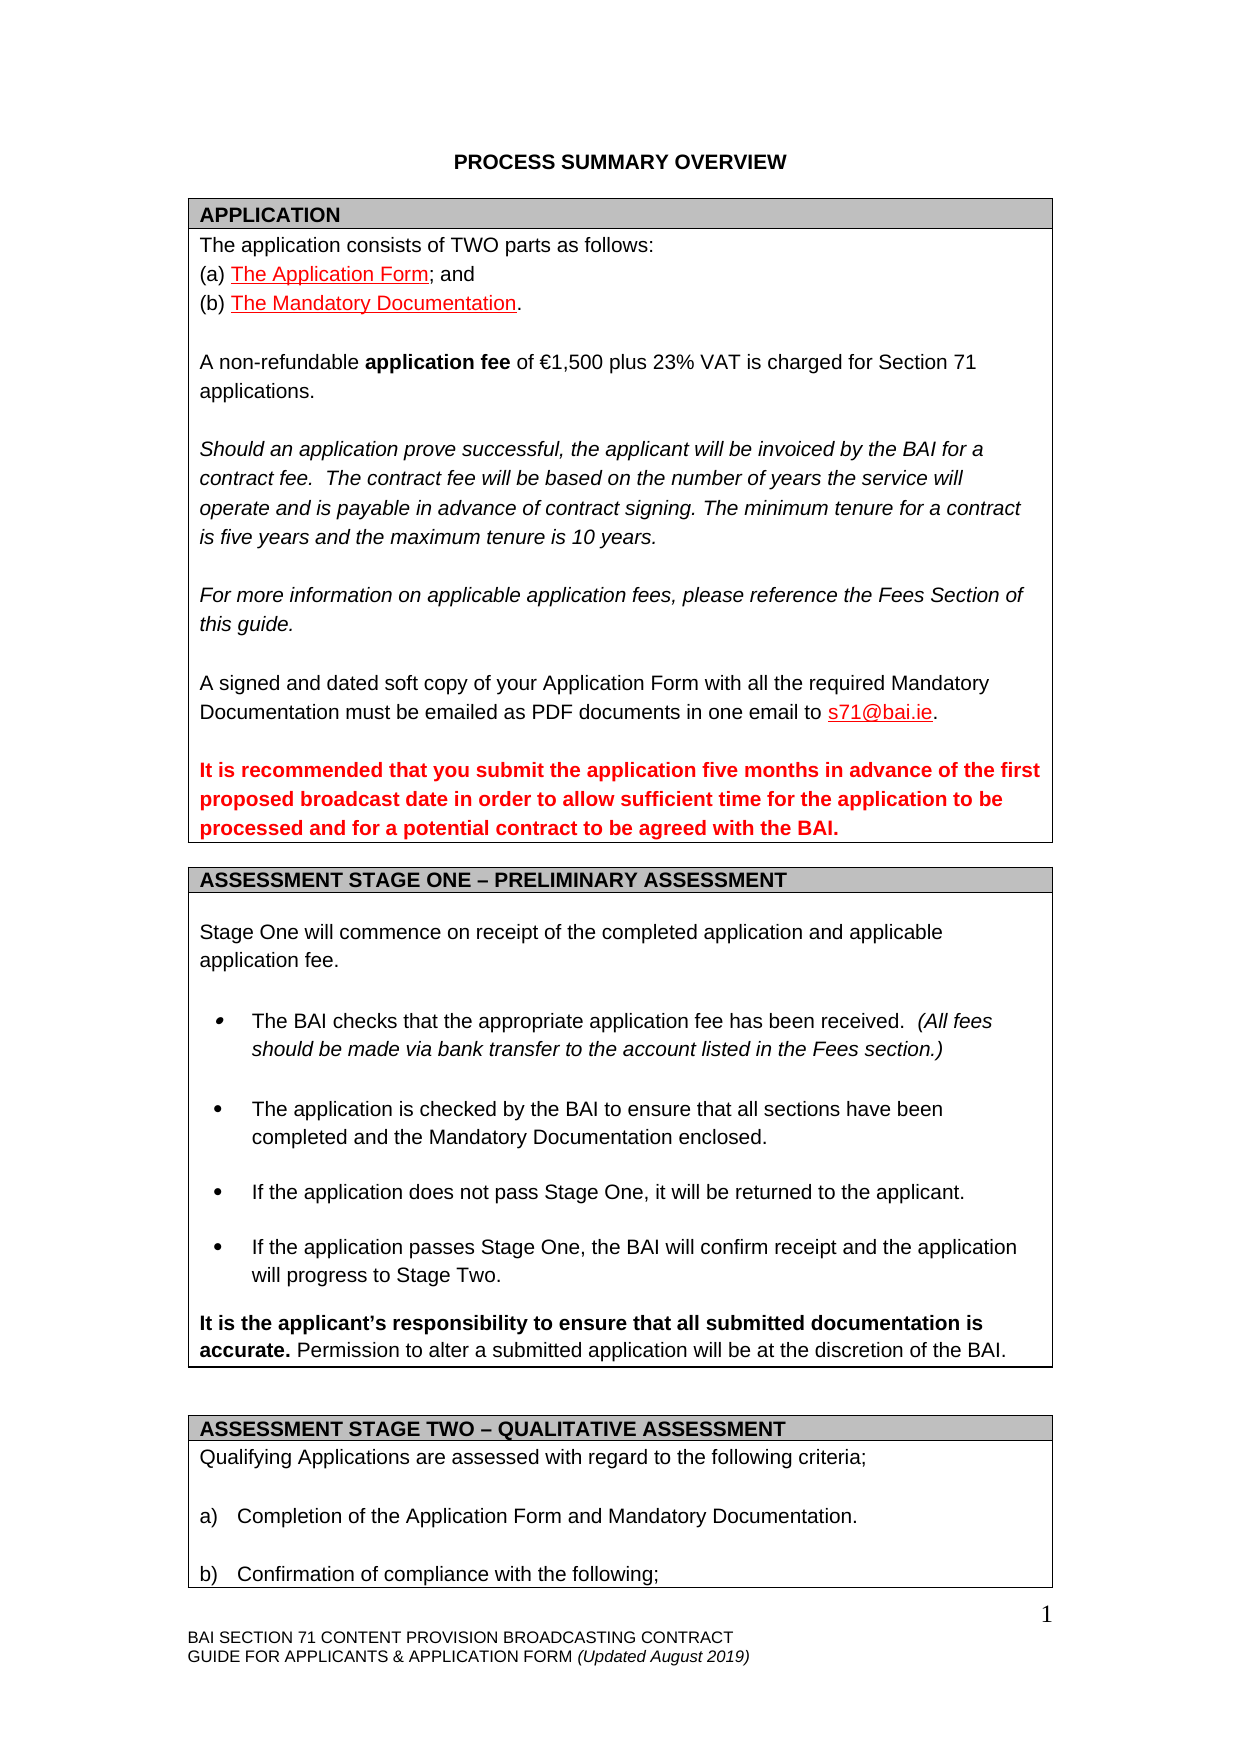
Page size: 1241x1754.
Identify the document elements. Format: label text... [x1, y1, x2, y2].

table_cell The application consists of TWO parts as follows: (a) The Application Form; and (b) The Mandatory Documentation. A non-refundable application fee of €1,500 plus 23% VAT is charged for Section 71 applications. Should an application prove successful, the applicant will be invoiced by the BAI for a contract fee. The contract fee will be based on the number of years the service will operate and is payable in advance of contract signing. The minimum tenure for a contract is five years and the maximum tenure is 10 years. For more information on applicable application fees, please reference the Fees Section of this guide. A signed and dated soft copy of your Application Form with all the required Mandatory Documentation must be emailed as PDF documents in one email to s71@bai.ie. It is recommended that you submit the application five months in advance of the first proposed broadcast date in order to allow sufficient time for the application to be processed and for a potential contract to be agreed with the BAI. [189, 229, 1052, 842]
table_header APPLICATION [189, 199, 1052, 228]
subtitle PROCESS SUMMARY OVERVIEW [187, 150, 1053, 174]
table_header ASSESSMENT STAGE ONE – PRELIMINARY ASSESSMENT [189, 868, 1052, 892]
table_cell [189, 1441, 1052, 1587]
table_header ASSESSMENT STAGE TWO – QUALITATIVE ASSESSMENT [189, 1416, 1052, 1440]
table_cell Stage One will commence on receipt of the completed application and applicable application fee. The BAI checks that the appropriate application fee has been received. (All fees should be made via bank transfer to the account listed in the Fees section.) The application is checked by the BAI to ensure that all sections have been completed and the Mandatory Documentation enclosed. If the application does not pass Stage One, it will be returned to the applicant. If the application passes Stage One, the BAI will confirm receipt and the application will progress to Stage Two. It is the applicant’s responsibility to ensure that all submitted documentation is accurate. Permission to alter a submitted application will be at the discretion of the BAI. [189, 893, 1052, 1366]
